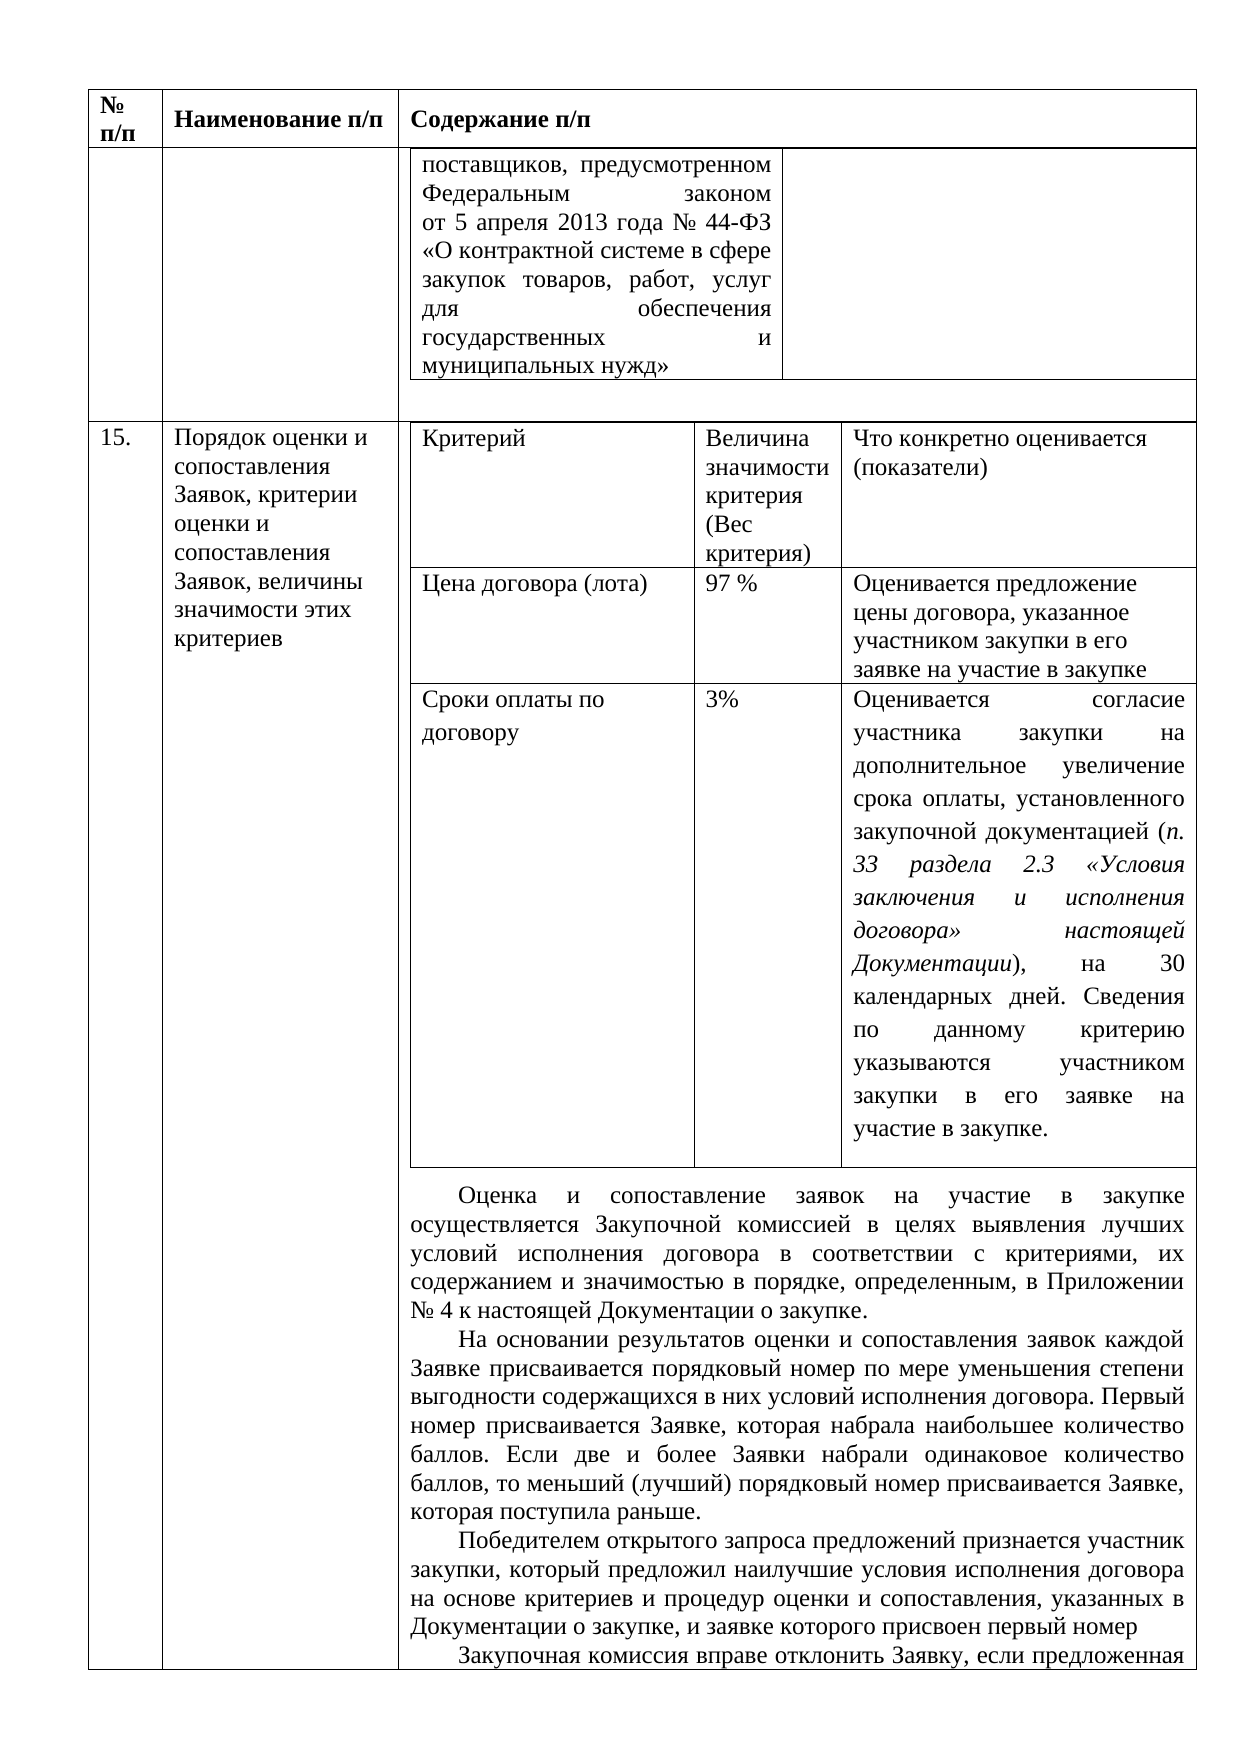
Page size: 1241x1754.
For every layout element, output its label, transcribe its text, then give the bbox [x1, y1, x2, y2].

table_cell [163, 422, 398, 1669]
table_cell [89, 148, 162, 421]
table_header Содержание п/п [399, 90, 1196, 147]
table_header Наименование п/п [163, 90, 398, 147]
table_header № п/п [89, 90, 162, 147]
table_cell [89, 422, 162, 1669]
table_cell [399, 422, 1196, 1669]
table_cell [163, 148, 398, 421]
table_cell Общие требования: [399, 148, 1196, 421]
